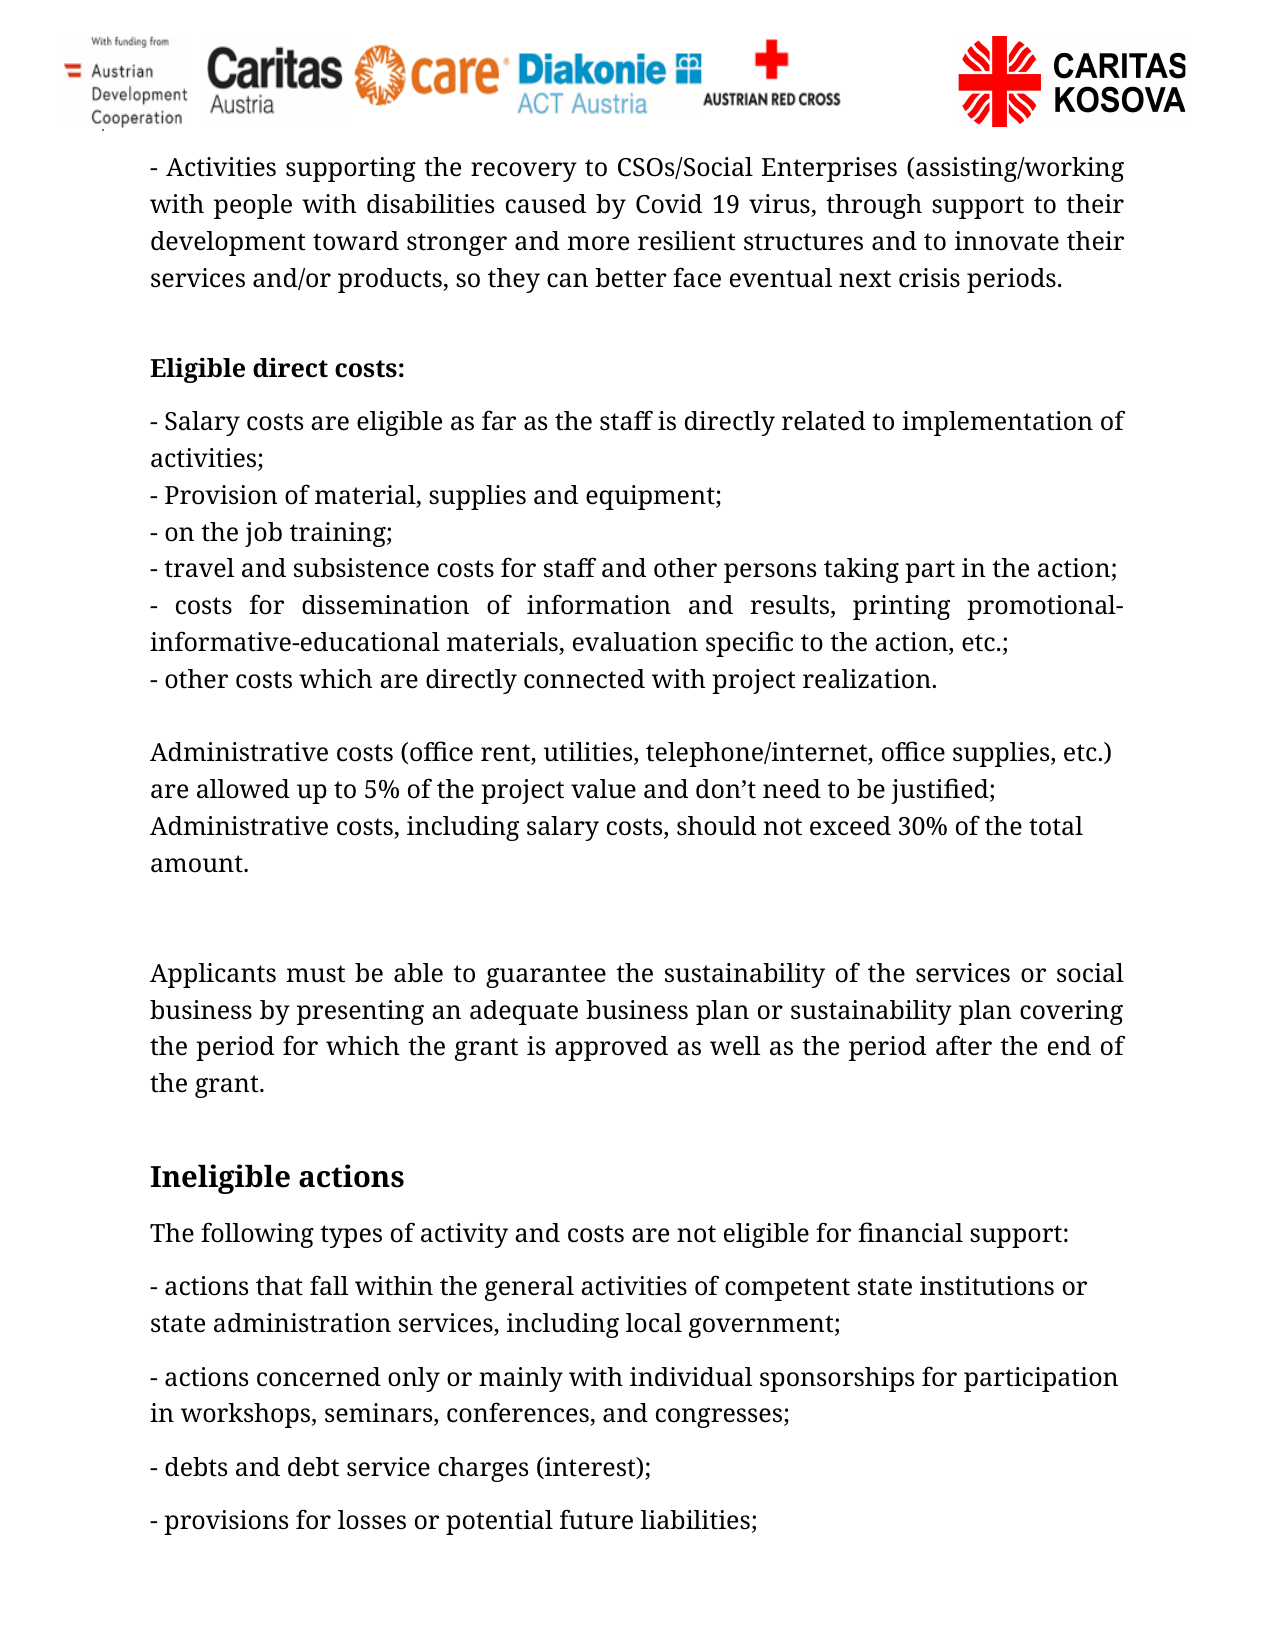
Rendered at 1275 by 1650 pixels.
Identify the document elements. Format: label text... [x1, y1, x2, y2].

text - other costs which are directly connected with project realization. [150, 661, 1125, 695]
text - debts and debt service charges (interest); [150, 1449, 1125, 1483]
text - actions concerned only or mainly with individual sponsorships for participation in workshops, seminars, conferences, and congresses; [150, 1359, 1125, 1430]
text - on the job training; [150, 514, 1125, 548]
text - actions that fall within the general activities of competent state institutions or state administration services, including local government; [150, 1269, 1125, 1340]
text The following types of activity and costs are not eligible for financial support: [150, 1216, 1125, 1249]
picture [56, 23, 846, 129]
text Administrative costs (office rent, utilities, telephone/internet, office supplies, etc.) are allowed up to 5% of the project value and don’t need to be justified; [150, 735, 1125, 806]
text Eligible direct costs: [150, 351, 1125, 384]
text - provisions for losses or potential future liabilities; [150, 1503, 1125, 1537]
text Administrative costs, including salary costs, should not exceed 30% of the total amount. [150, 808, 1125, 879]
picture [958, 36, 1185, 127]
text Ineligible actions [150, 1156, 1125, 1196]
text - travel and subsistence costs for staff and other persons taking part in the action; [150, 551, 1125, 585]
text Applicants must be able to guarantee the sustainability of the services or social business by presenting an adequate business plan or sustainability plan covering the period for which the grant is approved as well as the period after the end of the grant. [150, 956, 1125, 1100]
text - Provision of material, supplies and equipment; [150, 477, 1125, 512]
text - Activities supporting the recovery to CSOs/Social Enterprises (assisting/working with people with disabilities caused by Covid 19 virus, through support to their development toward stronger and more resilient structures and to innovate their services and/or products, so they can better face eventual next crisis periods. [150, 150, 1125, 294]
text - costs for dissemination of information and results, printing promotional-informative-educational materials, evaluation specific to the action, etc.; [150, 588, 1125, 659]
text - Salary costs are eligible as far as the staff is directly related to implementation of activities; [150, 404, 1125, 475]
